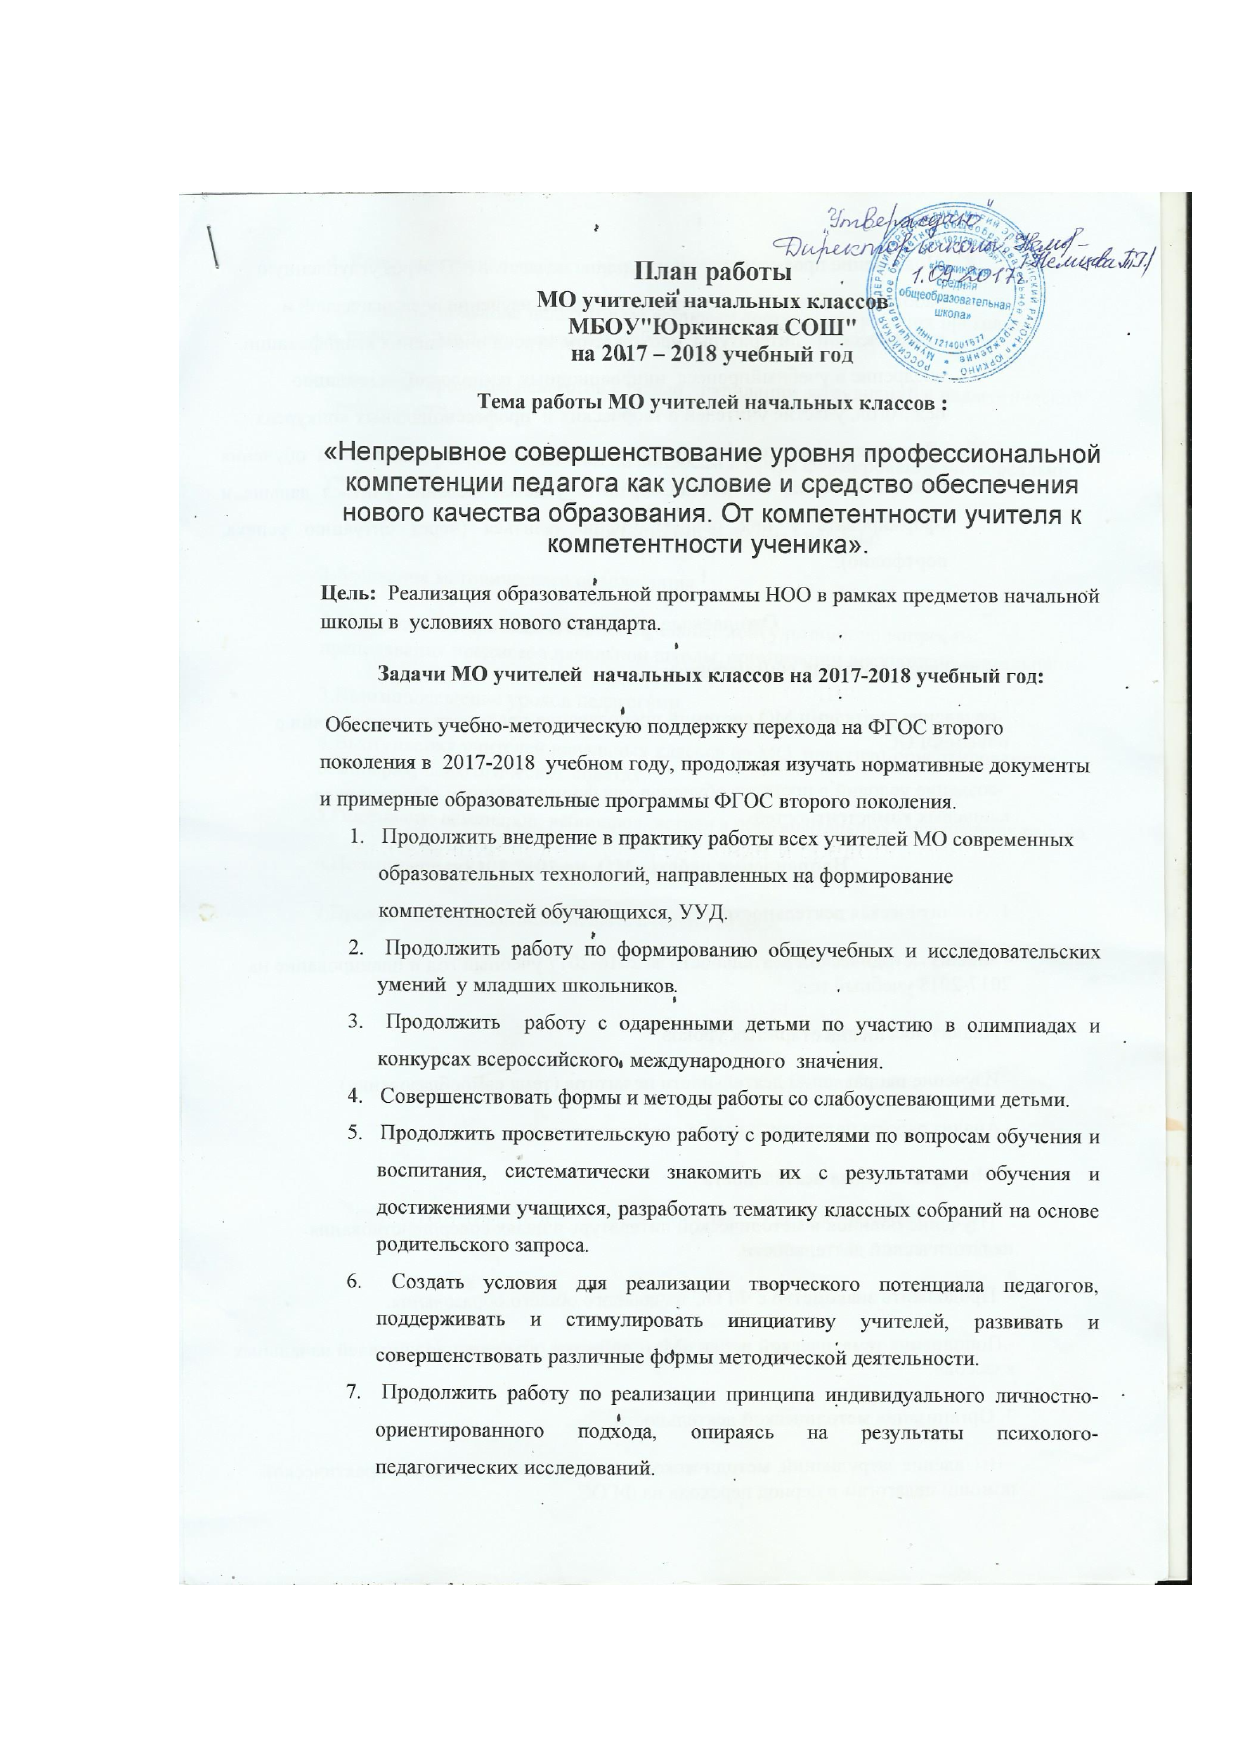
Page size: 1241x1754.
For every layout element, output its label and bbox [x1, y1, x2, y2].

picture [180, 193, 1192, 1583]
